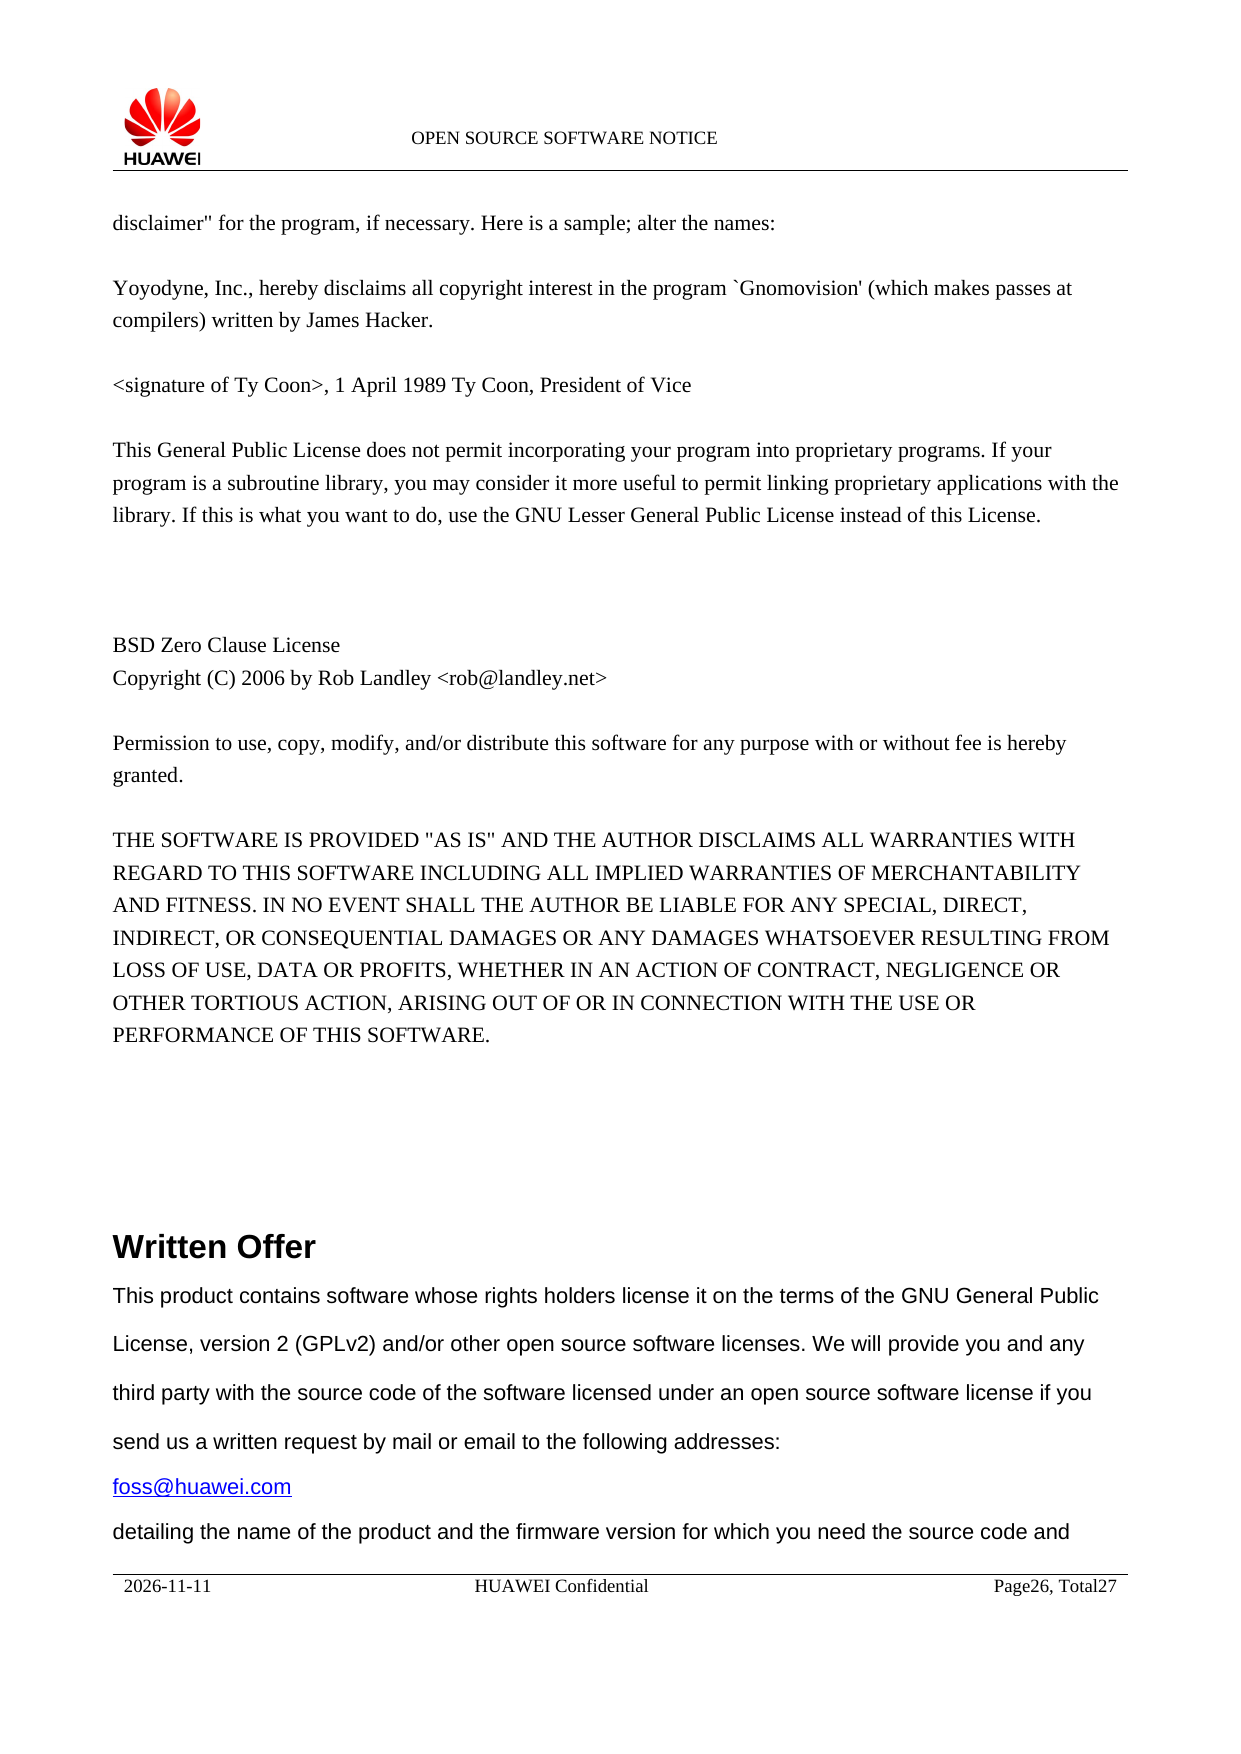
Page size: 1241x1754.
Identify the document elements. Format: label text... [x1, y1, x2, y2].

picture [124, 88, 201, 165]
text foss@huawei.com [112, 1470, 1128, 1503]
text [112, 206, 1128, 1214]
text detailing the name of the product and the firmware version for which you need the source code and indicating how we can contact you. [112, 1515, 1128, 1548]
text Written Offer [112, 1214, 1128, 1279]
text This product contains software whose rights holders license it on the terms of the GNU General Public License, version 2 (GPLv2) and/or other open source software licenses. We will provide you and any third party with the source code of the software licensed under an open source software license if you send us a written request by mail or email to the following addresses: [112, 1279, 1128, 1458]
